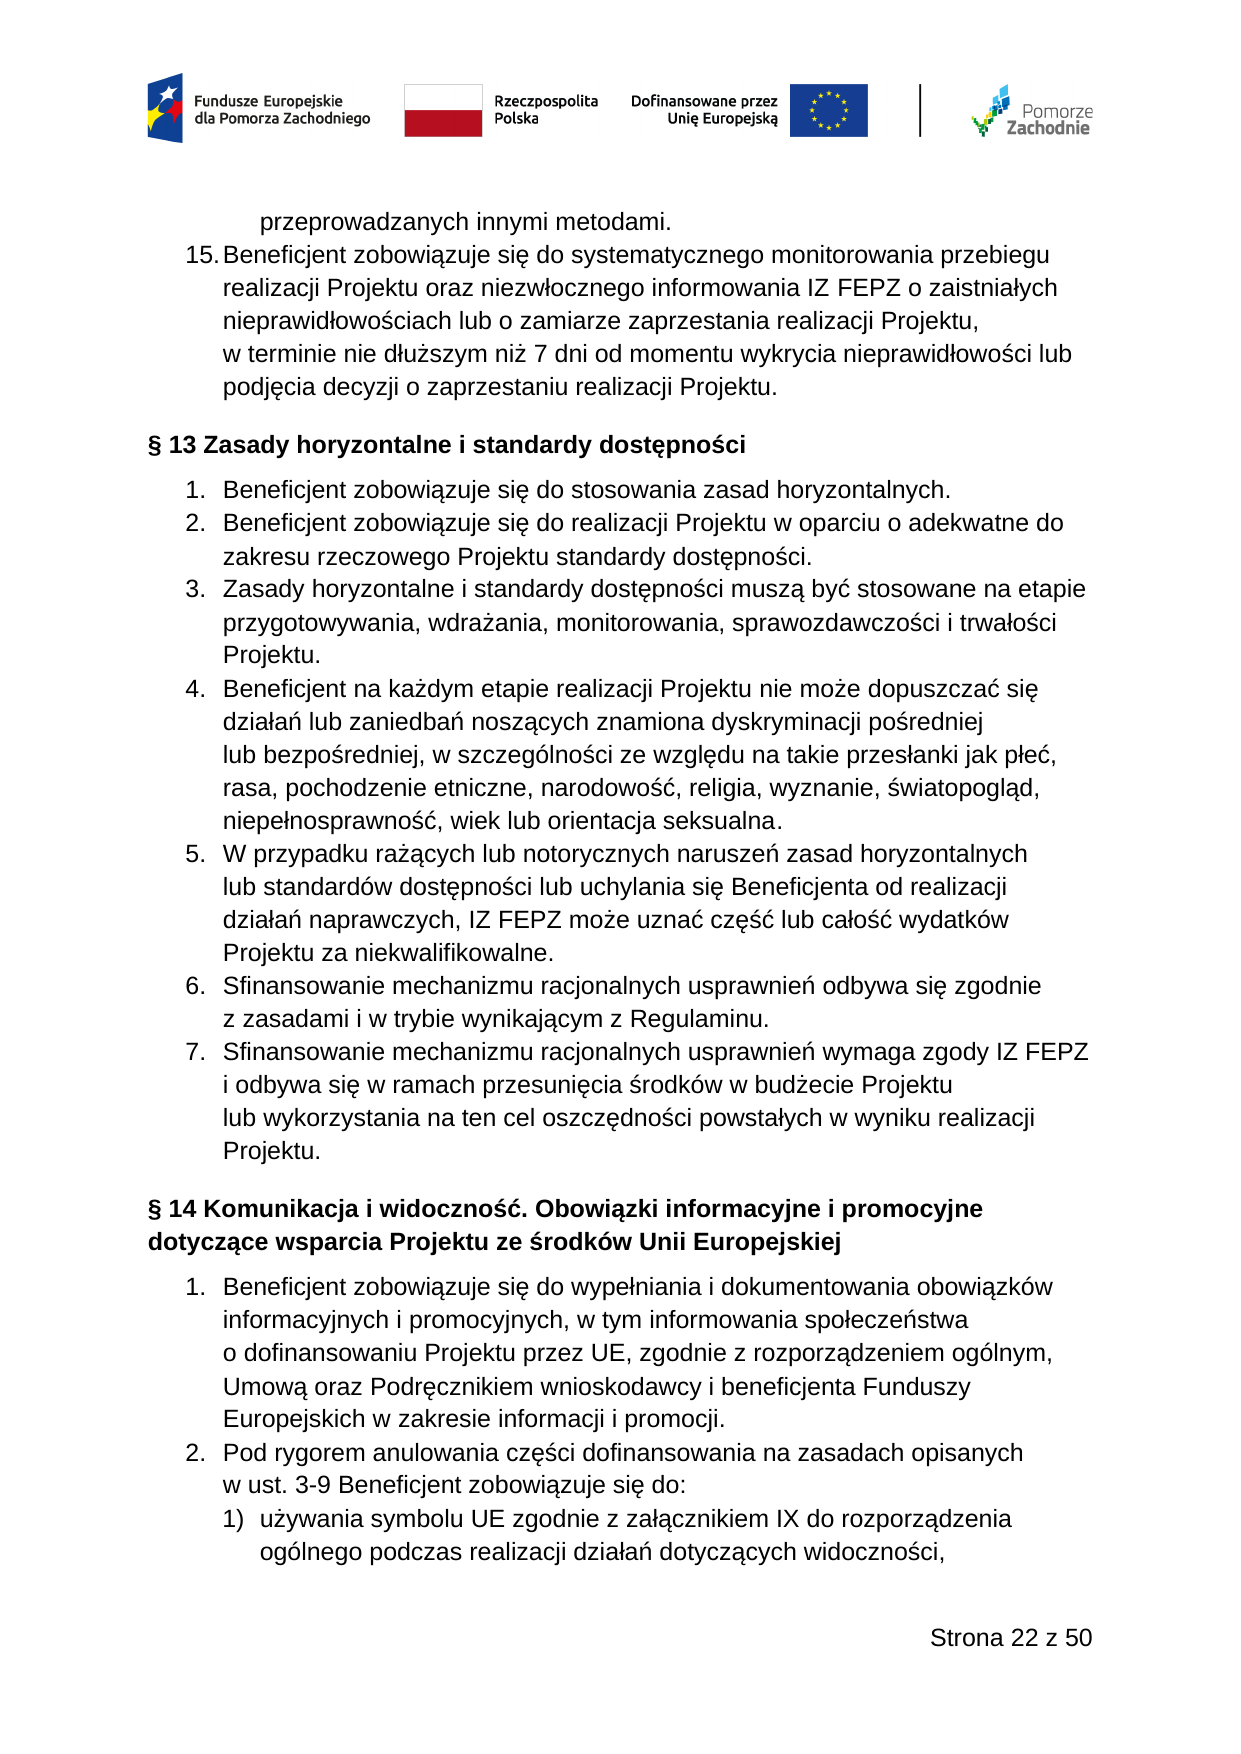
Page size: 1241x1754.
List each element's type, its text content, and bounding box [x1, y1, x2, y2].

list Pod rygorem anulowania części dofinansowania na zasadach opisanych w ust. 3-9 Beneficjent zobowiązuje się do: [185, 1437, 1092, 1499]
list Beneficjent zobowiązuje się do stosowania zasad horyzontalnych. [185, 475, 1092, 504]
list Zasady horyzontalne i standardy dostępności muszą być stosowane na etapie przygotowywania, wdrażania, monitorowania, sprawozdawczości i trwałości Projektu. [185, 574, 1092, 669]
list Beneficjent zobowiązuje się do wypełniania i dokumentowania obowiązków informacyjnych i promocyjnych, w tym informowania społeczeństwa o dofinansowaniu Projektu przez UE, zgodnie z rozporządzeniem ogólnym, Umową oraz Podręcznikiem wnioskodawcy i beneficjenta Funduszy Europejskich w zakresie informacji i promocji. [185, 1272, 1092, 1433]
picture [147, 73, 1093, 143]
list W przypadku rażących lub notorycznych naruszeń zasad horyzontalnych lub standardów dostępności lub uchylania się Beneficjenta od realizacji działań naprawczych, IZ FEPZ może uznać część lub całość wydatków Projektu za niekwalifikowalne. [185, 839, 1092, 966]
list Sfinansowanie mechanizmu racjonalnych usprawnień wymaga zgody IZ FEPZ i odbywa się w ramach przesunięcia środków w budżecie Projektu lub wykorzystania na ten cel oszczędności powstałych w wyniku realizacji Projektu. [185, 1037, 1092, 1164]
list udziału w wywiadach, ankietach oraz badaniach ewaluacyjnych przeprowadzanych innymi metodami. [222, 207, 1092, 236]
list Beneficjent zobowiązuje się do systematycznego monitorowania przebiegu realizacji Projektu oraz niezwłocznego informowania IZ FEPZ o zaistniałych nieprawidłowościach lub o zamiarze zaprzestania realizacji Projektu, w terminie nie dłuższym niż 7 dni od momentu wykrycia nieprawidłowości lub podjęcia decyzji o zaprzestaniu realizacji Projektu. [185, 240, 1092, 401]
list Beneficjent na każdym etapie realizacji Projektu nie może dopuszczać się działań lub zaniedbań noszących znamiona dyskryminacji pośredniej lub bezpośredniej, w szczególności ze względu na takie przesłanki jak płeć, rasa, pochodzenie etniczne, narodowość, religia, wyznanie, światopogląd, niepełnosprawność, wiek lub orientacja seksualna. [185, 673, 1092, 834]
list Sfinansowanie mechanizmu racjonalnych usprawnień odbywa się zgodnie z zasadami i w trybie wynikającym z Regulaminu. [185, 971, 1092, 1032]
subtitle § 14 Komunikacja i widoczność. Obowiązki informacyjne i promocyjne dotyczące wsparcia Projektu ze środków Unii Europejskiej [148, 1194, 1092, 1256]
list Beneficjent zobowiązuje się do realizacji Projektu w oparciu o adekwatne do zakresu rzeczowego Projektu standardy dostępności. [185, 508, 1092, 570]
subtitle § 13 Zasady horyzontalne i standardy dostępności [148, 430, 1092, 459]
